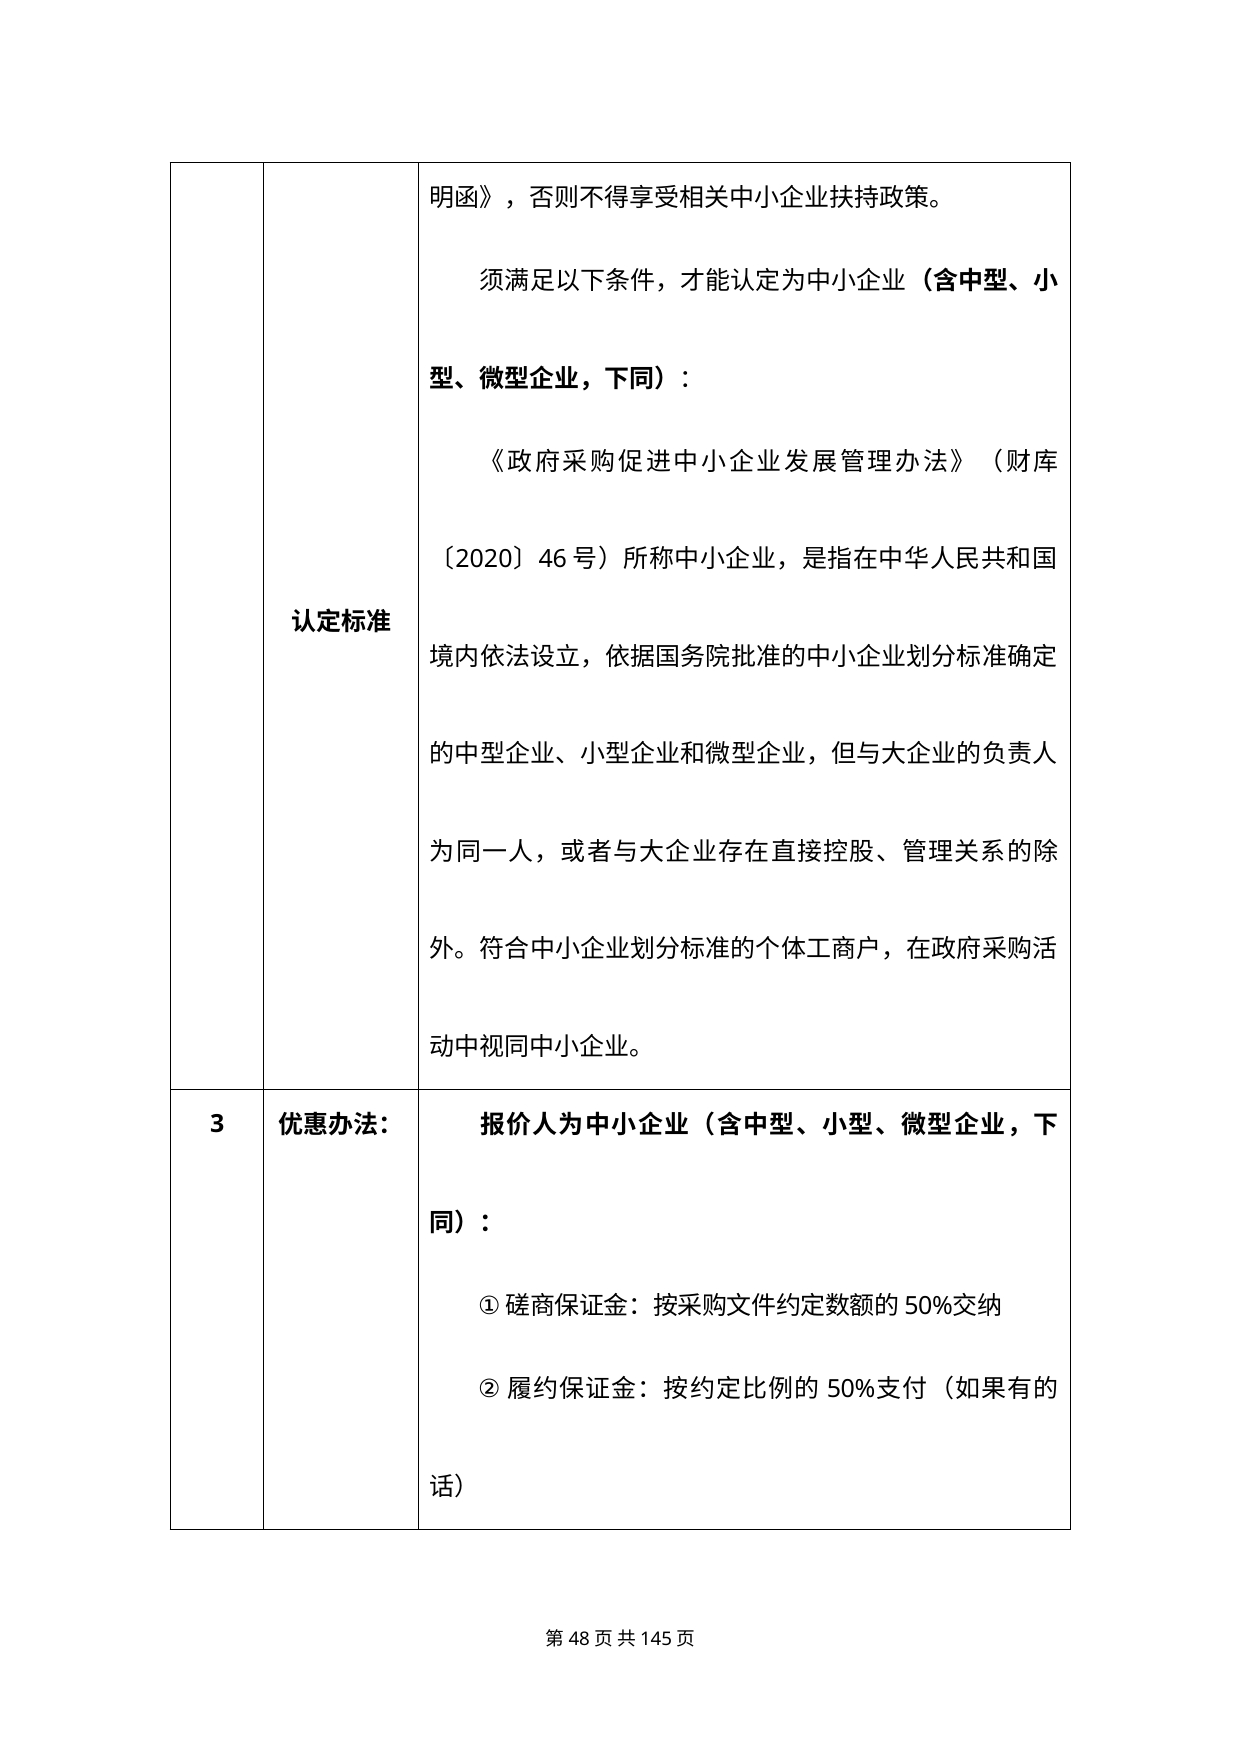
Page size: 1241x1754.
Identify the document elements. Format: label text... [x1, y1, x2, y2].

table_cell 中小企业的认定标准 [264, 163, 418, 1089]
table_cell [419, 163, 1070, 1089]
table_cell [419, 1090, 1070, 1529]
table_cell 3 [171, 1090, 263, 1529]
table_cell 优惠办法： [264, 1090, 418, 1529]
table_cell 2 [171, 163, 263, 1089]
